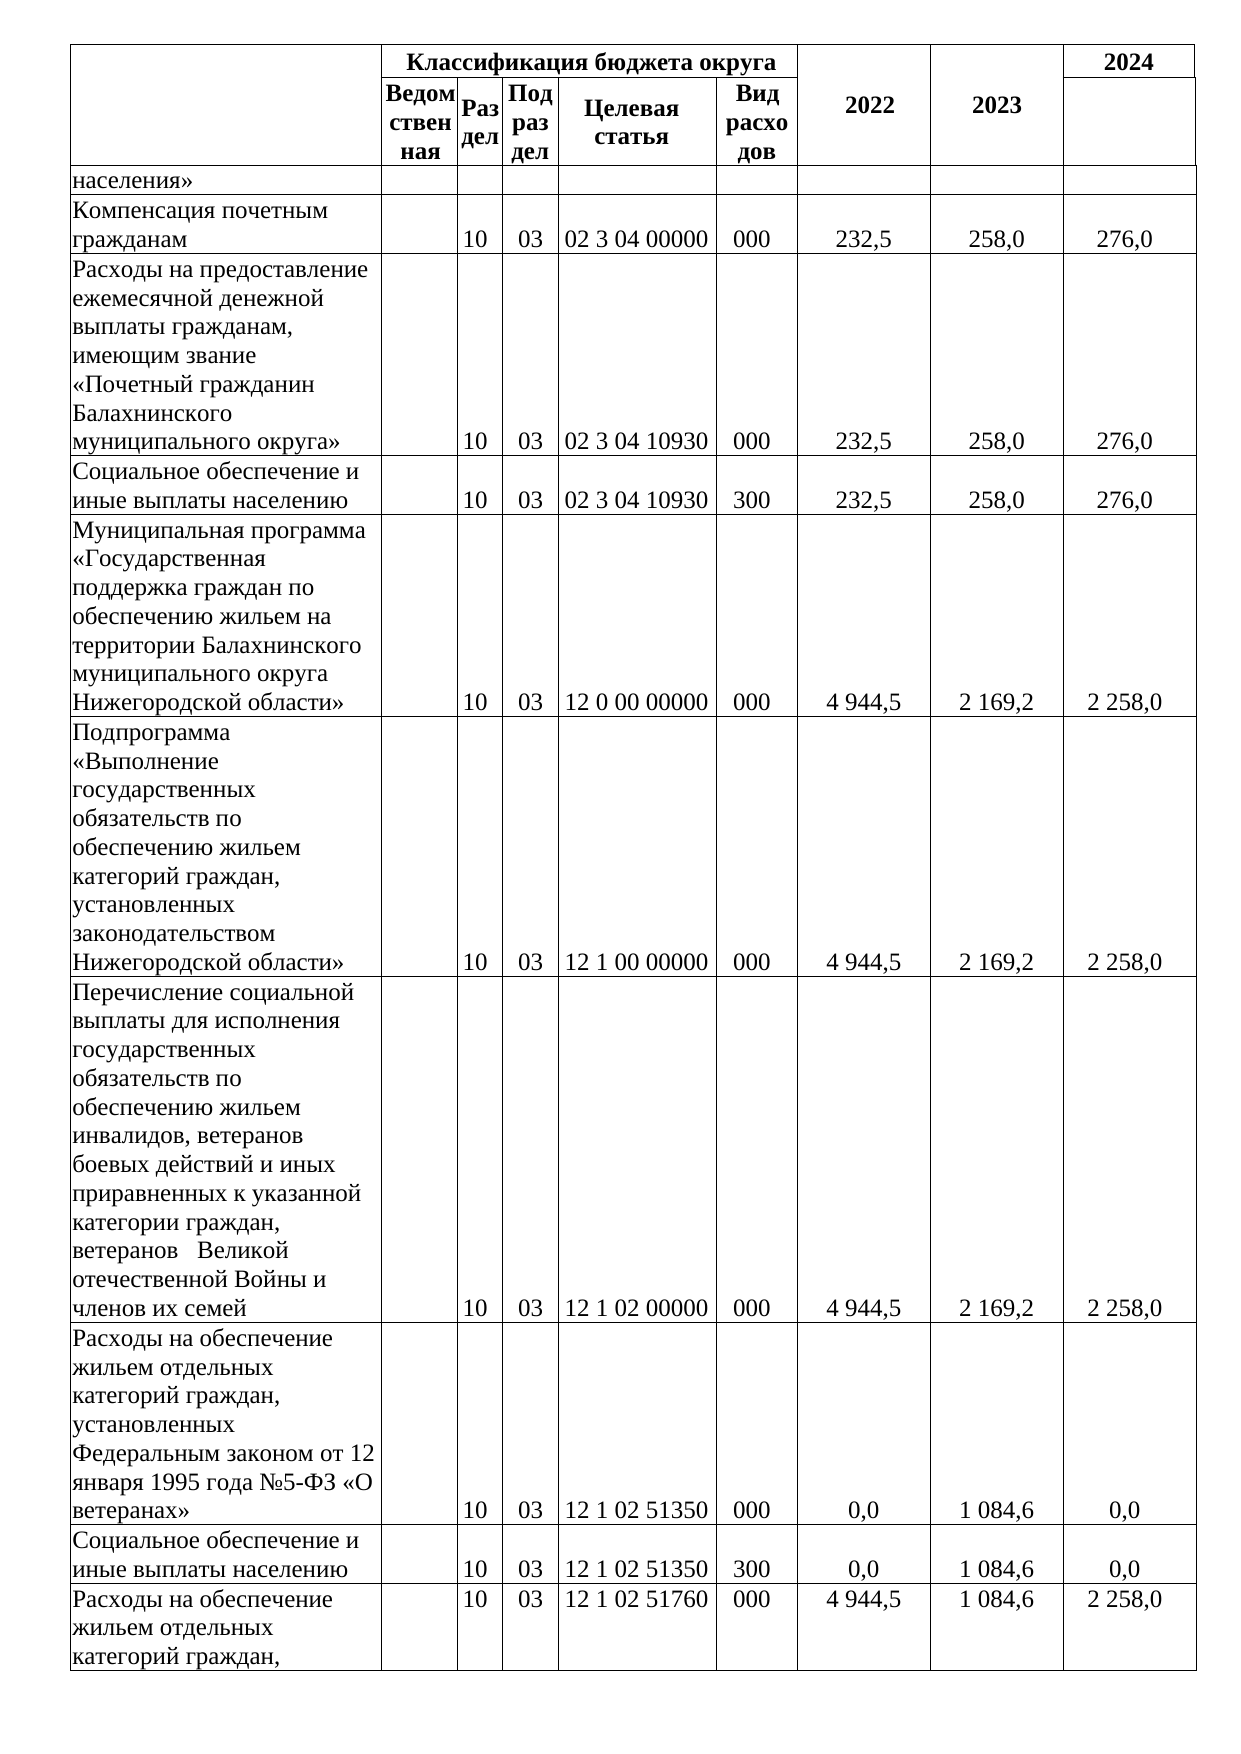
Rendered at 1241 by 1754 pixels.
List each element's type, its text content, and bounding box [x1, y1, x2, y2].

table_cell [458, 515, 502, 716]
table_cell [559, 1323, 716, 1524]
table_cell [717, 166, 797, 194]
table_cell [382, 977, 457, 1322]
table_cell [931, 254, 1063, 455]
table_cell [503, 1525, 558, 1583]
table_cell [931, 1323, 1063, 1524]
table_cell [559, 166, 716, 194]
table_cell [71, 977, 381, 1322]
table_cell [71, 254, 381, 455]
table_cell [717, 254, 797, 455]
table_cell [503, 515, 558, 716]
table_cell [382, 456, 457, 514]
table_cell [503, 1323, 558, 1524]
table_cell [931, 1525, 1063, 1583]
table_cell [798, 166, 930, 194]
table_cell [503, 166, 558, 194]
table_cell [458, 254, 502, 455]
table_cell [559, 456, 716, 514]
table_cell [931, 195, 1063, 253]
table_cell Целевая статья [559, 78, 716, 164]
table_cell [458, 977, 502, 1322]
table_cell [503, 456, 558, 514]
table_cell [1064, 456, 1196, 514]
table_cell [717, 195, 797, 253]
table_header Классификация бюджета округа [382, 45, 797, 77]
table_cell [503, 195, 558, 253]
table_cell Вид расхо дов [717, 78, 797, 164]
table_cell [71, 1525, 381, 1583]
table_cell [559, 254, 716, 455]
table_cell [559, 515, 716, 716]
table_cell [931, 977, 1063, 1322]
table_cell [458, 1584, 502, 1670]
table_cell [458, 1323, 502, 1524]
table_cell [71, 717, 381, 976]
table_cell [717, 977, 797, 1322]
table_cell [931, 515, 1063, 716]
table_cell [1064, 78, 1195, 164]
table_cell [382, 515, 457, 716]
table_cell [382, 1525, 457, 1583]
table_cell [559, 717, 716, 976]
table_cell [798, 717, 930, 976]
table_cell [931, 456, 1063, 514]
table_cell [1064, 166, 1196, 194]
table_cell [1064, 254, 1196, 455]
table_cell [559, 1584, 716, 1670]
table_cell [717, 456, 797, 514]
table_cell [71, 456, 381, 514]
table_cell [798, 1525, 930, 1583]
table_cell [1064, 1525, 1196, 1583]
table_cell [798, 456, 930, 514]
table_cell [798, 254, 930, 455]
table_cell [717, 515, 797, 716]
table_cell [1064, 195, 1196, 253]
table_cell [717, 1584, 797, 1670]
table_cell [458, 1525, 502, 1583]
table_header 2022 [798, 45, 930, 164]
table_header [71, 45, 381, 164]
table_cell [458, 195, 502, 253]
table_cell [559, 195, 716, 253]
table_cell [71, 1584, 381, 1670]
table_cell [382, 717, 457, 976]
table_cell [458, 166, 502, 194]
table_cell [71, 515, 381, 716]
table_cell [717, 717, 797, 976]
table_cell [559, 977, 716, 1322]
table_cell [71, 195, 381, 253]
table_header 2024 [1064, 45, 1194, 77]
table_header 2023 [931, 45, 1063, 164]
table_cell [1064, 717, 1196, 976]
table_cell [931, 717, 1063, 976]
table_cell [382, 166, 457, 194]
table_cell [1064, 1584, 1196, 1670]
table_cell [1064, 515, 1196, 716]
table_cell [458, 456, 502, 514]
table_cell Ведом ствен ная [382, 78, 457, 164]
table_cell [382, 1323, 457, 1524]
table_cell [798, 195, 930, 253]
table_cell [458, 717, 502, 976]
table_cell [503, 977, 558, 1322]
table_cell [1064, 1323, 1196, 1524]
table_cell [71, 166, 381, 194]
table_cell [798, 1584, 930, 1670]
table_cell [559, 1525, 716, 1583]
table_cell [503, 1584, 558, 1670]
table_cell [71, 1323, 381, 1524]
table_cell Раз дел [458, 78, 502, 164]
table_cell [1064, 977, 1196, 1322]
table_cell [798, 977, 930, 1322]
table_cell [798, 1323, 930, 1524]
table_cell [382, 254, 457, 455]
table_cell Под раз дел [503, 78, 558, 164]
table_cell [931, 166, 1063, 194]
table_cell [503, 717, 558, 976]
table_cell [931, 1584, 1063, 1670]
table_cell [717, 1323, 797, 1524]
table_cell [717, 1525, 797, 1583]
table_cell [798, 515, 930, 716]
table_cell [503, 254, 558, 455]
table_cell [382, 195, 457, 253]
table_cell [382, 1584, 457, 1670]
